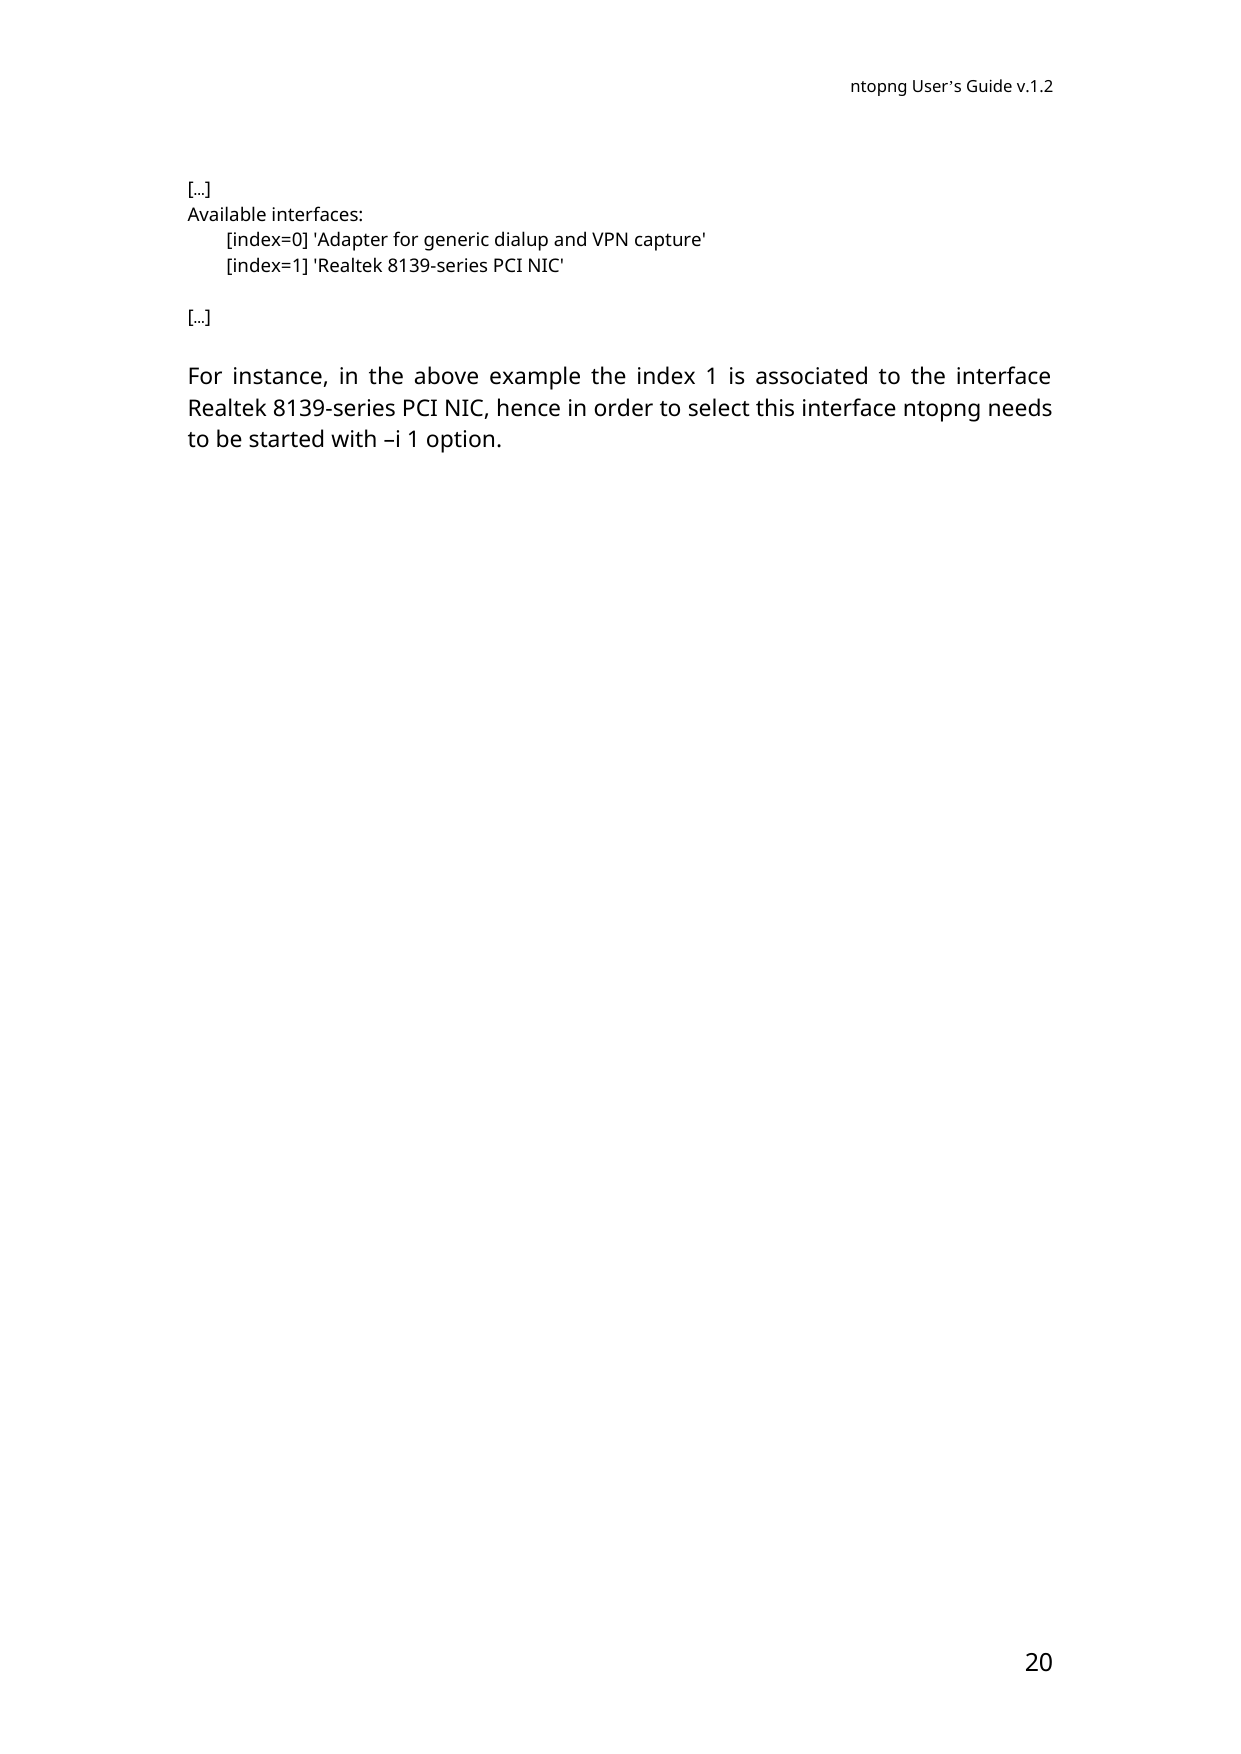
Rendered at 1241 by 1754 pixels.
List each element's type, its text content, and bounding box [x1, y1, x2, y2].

text For instance, in the above example the index 1 is associated to the interface Realtek 8139-series PCI NIC, hence in order to select this interface ntopng needs to be started with –i 1 option. [187, 360, 1053, 454]
text [index=1] 'Realtek 8139-series PCI NIC' [187, 252, 1053, 278]
text Available interfaces: [187, 201, 1053, 227]
text […] [187, 303, 1053, 329]
text [index=0] 'Adapter for generic dialup and VPN capture' [187, 227, 1053, 252]
text […] [187, 176, 1053, 201]
